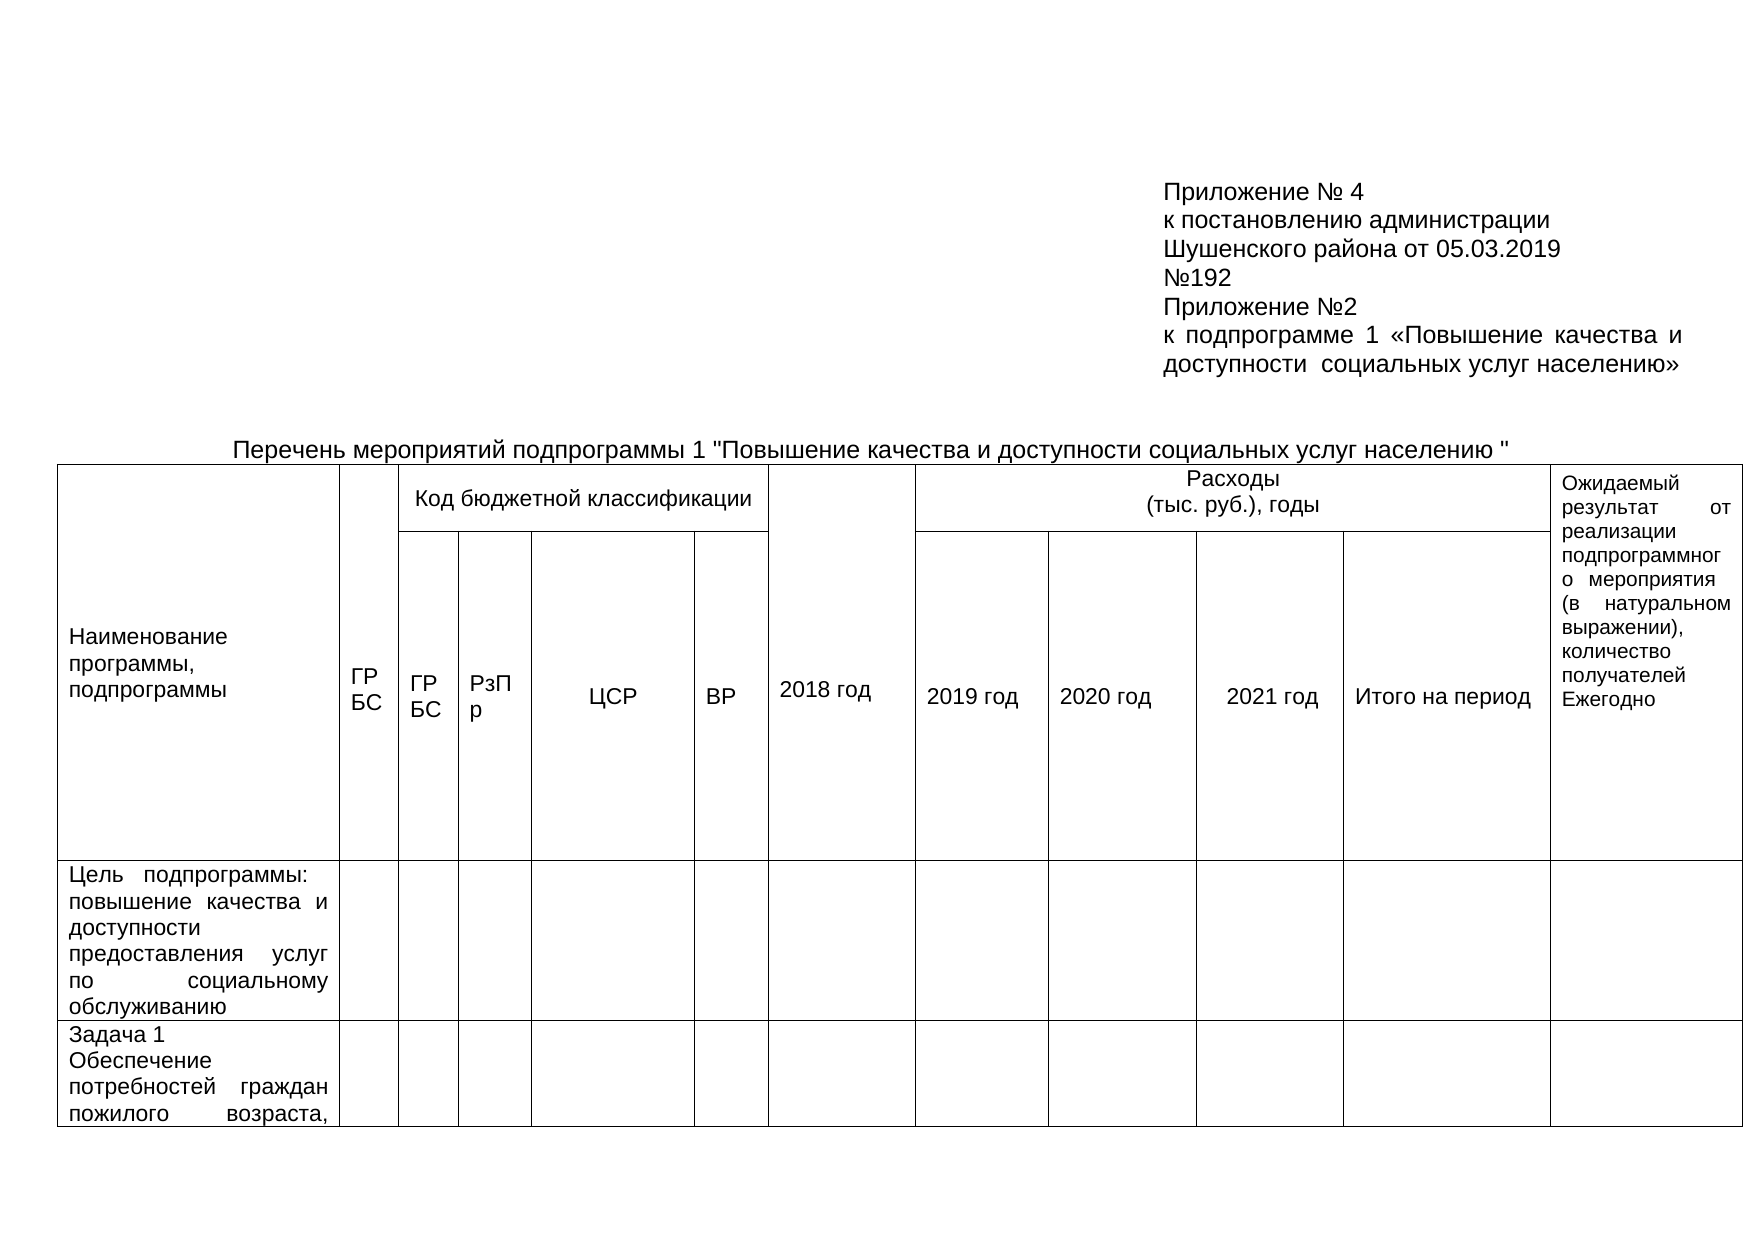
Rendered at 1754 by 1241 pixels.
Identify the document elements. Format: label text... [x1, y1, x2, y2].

text Перечень мероприятий подпрограммы 1 "Повышение качества и доступности социальных услуг населению " [59, 435, 1683, 464]
table_cell [916, 1021, 1048, 1126]
table_cell [459, 1021, 531, 1126]
table_cell [1197, 1021, 1343, 1126]
table_cell [532, 1021, 694, 1126]
table_cell [769, 861, 915, 1019]
table_cell [399, 1021, 458, 1126]
table_header Приложение № 4 к постановлению администрации Шушенского района от 05.03.2019 №192 Приложение №2 к подпрограмме 1 «Повышение качества и доступности социальных услуг населению» [1152, 176, 1694, 378]
table_cell [340, 1021, 398, 1126]
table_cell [58, 1021, 339, 1126]
table_cell 2019 год [916, 532, 1048, 860]
table_cell Итого на период [1344, 532, 1550, 860]
table_cell 2020 год [1049, 532, 1196, 860]
table_header Код бюджетной классификации [399, 465, 768, 531]
table_cell [459, 861, 531, 1019]
table_cell [340, 861, 398, 1019]
table_cell [1049, 861, 1196, 1019]
table_header Расходы (тыс. руб.), годы [916, 465, 1550, 531]
table_header Ожидаемый результат от реализации подпрограммного мероприятия (в натуральном выражении), количество получателей Ежегодно [1551, 465, 1742, 860]
table_header 2018 год [769, 465, 915, 860]
table_header ГРБС [340, 465, 398, 860]
table_cell [1344, 1021, 1550, 1126]
table_cell Цель подпрограммы: повышение качества и доступности предоставления услуг по социальному обслуживанию [58, 861, 339, 1019]
table_cell РзПр [459, 532, 531, 860]
table_cell ВР [695, 532, 768, 860]
table_cell [1551, 861, 1742, 1019]
table_cell [532, 861, 694, 1019]
table_header Наименование программы, подпрограммы [58, 465, 339, 860]
table_cell [399, 861, 458, 1019]
table_cell [769, 1021, 915, 1126]
table_cell [1197, 861, 1343, 1019]
table_cell [695, 1021, 768, 1126]
table_cell [1344, 861, 1550, 1019]
table_cell [1049, 1021, 1196, 1126]
table_cell [916, 861, 1048, 1019]
table_cell [695, 861, 768, 1019]
table_cell 2021 год [1197, 532, 1343, 860]
table_cell [1551, 1021, 1742, 1126]
table_cell ЦСР [532, 532, 694, 860]
table_cell ГРБС [399, 532, 458, 860]
